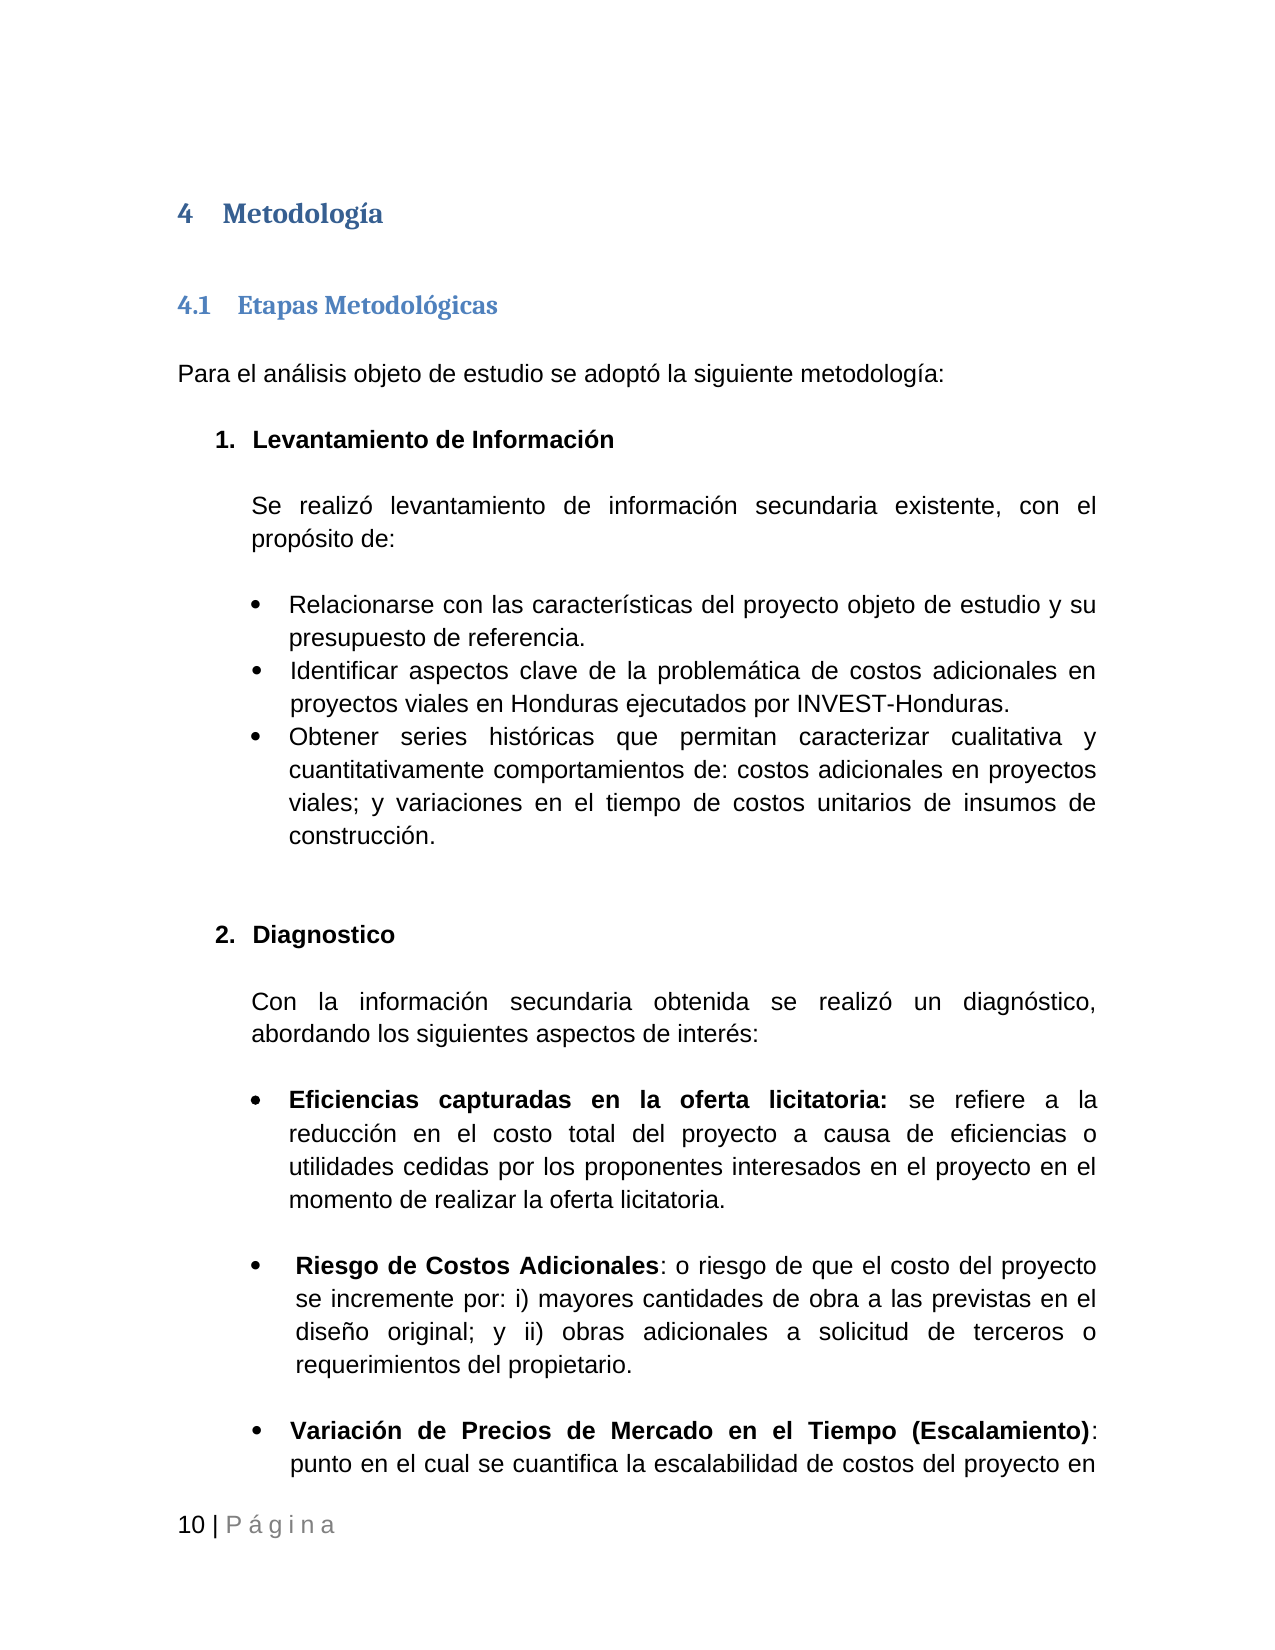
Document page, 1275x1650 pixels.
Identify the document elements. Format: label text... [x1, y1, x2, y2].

subtitle Metodología [177, 198, 1098, 231]
list Con la información secundaria obtenida se realizó un diagnóstico, abordando los siguientes aspectos de interés: [251, 986, 1098, 1048]
list Obtener series históricas que permitan caracterizar cualitativa y cuantitativamente comportamientos de: costos adicionales en proyectos viales; y variaciones en el tiempo de costos unitarios de insumos de construcción. [251, 722, 1098, 850]
list Se realizó levantamiento de información secundaria existente, con el propósito de: [251, 491, 1098, 553]
list Relacionarse con las características del proyecto objeto de estudio y su presupuesto de referencia. [251, 590, 1098, 652]
list Levantamiento de Información [215, 425, 1098, 453]
list Identificar aspectos clave de la problemática de costos adicionales en proyectos viales en Honduras ejecutados por INVEST-Honduras. [252, 656, 1098, 718]
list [252, 1416, 1098, 1478]
list Riesgo de Costos Adicionales: o riesgo de que el costo del proyecto se incremente por: i) mayores cantidades de obra a las previstas en el diseño original; y ii) obras adicionales a solicitud de terceros o requerimientos del propietario. [251, 1251, 1098, 1379]
list Diagnostico [215, 920, 1098, 949]
list Para el análisis objeto de estudio se adoptó la siguiente metodología: [177, 359, 1098, 387]
subtitle Etapas Metodológicas [177, 290, 1098, 321]
list Eficiencias capturadas en la oferta licitatoria: se refiere a la reducción en el costo total del proyecto a causa de eficiencias o utilidades cedidas por los proponentes interesados en el proyecto en el momento de realizar la oferta licitatoria. [251, 1086, 1098, 1213]
